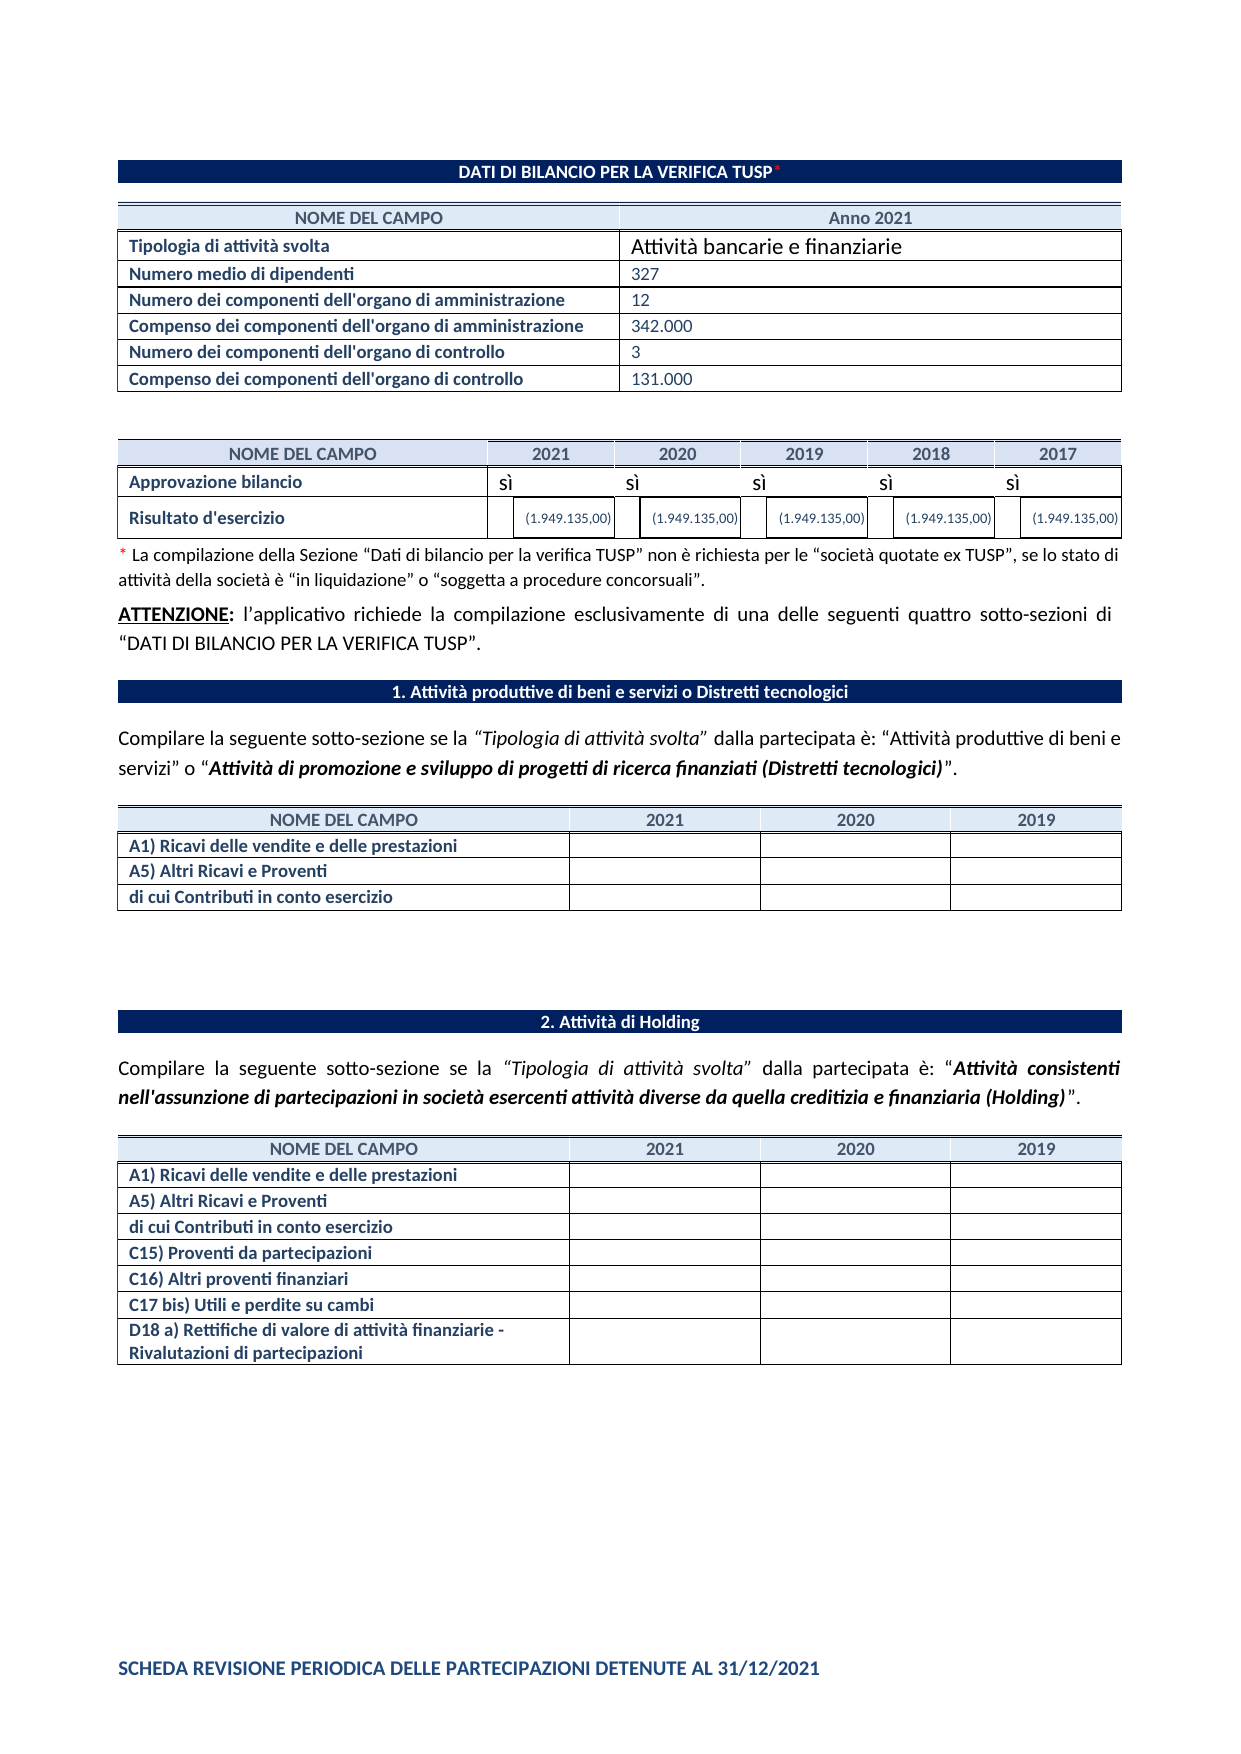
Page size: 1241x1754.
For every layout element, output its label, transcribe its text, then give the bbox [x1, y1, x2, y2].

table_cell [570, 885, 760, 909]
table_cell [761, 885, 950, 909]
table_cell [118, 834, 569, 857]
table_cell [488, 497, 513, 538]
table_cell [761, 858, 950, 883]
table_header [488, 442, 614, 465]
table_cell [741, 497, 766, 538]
text 2. Attività di Holding [118, 1010, 1122, 1033]
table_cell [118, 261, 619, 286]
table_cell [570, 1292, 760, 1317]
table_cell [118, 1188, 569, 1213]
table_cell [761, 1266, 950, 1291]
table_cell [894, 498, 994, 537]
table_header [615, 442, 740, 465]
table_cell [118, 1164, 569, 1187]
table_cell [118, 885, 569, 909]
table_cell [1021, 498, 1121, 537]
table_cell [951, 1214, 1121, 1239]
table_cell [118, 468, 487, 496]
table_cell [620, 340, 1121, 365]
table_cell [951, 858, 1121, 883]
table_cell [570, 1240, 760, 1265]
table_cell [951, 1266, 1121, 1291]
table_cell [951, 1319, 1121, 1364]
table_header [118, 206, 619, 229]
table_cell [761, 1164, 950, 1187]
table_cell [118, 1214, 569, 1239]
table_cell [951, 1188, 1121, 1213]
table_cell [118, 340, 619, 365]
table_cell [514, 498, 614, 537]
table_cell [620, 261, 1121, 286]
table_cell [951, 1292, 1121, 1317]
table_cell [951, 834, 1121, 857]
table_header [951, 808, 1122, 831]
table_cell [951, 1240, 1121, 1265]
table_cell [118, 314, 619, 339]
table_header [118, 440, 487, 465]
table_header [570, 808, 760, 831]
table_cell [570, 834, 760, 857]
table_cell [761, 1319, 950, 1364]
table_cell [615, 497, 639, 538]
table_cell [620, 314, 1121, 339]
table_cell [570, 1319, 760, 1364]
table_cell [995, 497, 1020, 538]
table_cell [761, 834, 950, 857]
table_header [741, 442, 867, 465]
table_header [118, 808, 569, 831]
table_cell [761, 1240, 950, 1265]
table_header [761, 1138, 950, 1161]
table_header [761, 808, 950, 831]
text Compilare la seguente sotto-sezione se la “Tipologia di attività svolta” dalla partecipata è: “Attività consistenti nell'assunzione di partecipazioni in società esercenti attività diverse da quella creditizia e finanziaria (Holding)”. [118, 1051, 1122, 1109]
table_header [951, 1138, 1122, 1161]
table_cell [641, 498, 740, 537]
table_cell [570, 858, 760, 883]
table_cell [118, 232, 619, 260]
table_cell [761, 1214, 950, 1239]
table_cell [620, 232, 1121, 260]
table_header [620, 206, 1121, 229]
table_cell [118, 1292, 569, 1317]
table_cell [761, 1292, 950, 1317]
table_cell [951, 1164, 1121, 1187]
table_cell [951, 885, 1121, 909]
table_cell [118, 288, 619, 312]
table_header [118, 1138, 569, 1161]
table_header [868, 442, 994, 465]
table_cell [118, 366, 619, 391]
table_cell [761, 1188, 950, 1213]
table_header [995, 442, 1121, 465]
text Compilare la seguente sotto-sezione se la “Tipologia di attività svolta” dalla partecipata è: “Attività produttive di beni e servizi” o “Attività di promozione e sviluppo di progetti di ricerca finanziati (Distretti tecnologici)”. [118, 722, 1122, 780]
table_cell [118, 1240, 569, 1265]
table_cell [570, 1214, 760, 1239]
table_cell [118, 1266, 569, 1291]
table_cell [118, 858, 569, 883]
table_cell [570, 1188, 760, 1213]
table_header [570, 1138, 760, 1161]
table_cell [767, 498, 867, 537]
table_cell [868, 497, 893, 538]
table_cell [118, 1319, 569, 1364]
text DATI DI BILANCIO PER LA VERIFICA TUSP* [118, 160, 1122, 183]
text * La compilazione della Sezione “Dati di bilancio per la verifica TUSP” non è richiesta per le “società quotate ex TUSP”, se lo stato di attività della società è “in liquidazione” o “soggetta a procedure concorsuali”. [118, 543, 1122, 591]
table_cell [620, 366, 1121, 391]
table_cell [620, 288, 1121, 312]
text 1. Attività produttive di beni e servizi o Distretti tecnologici [118, 680, 1122, 703]
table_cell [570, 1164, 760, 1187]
text ATTENZIONE: l’applicativo richiede la compilazione esclusivamente di una delle seguenti quattro sotto-sezioni di “DATI DI BILANCIO PER LA VERIFICA TUSP”. [118, 597, 1122, 655]
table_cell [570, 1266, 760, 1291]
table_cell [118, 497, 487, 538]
